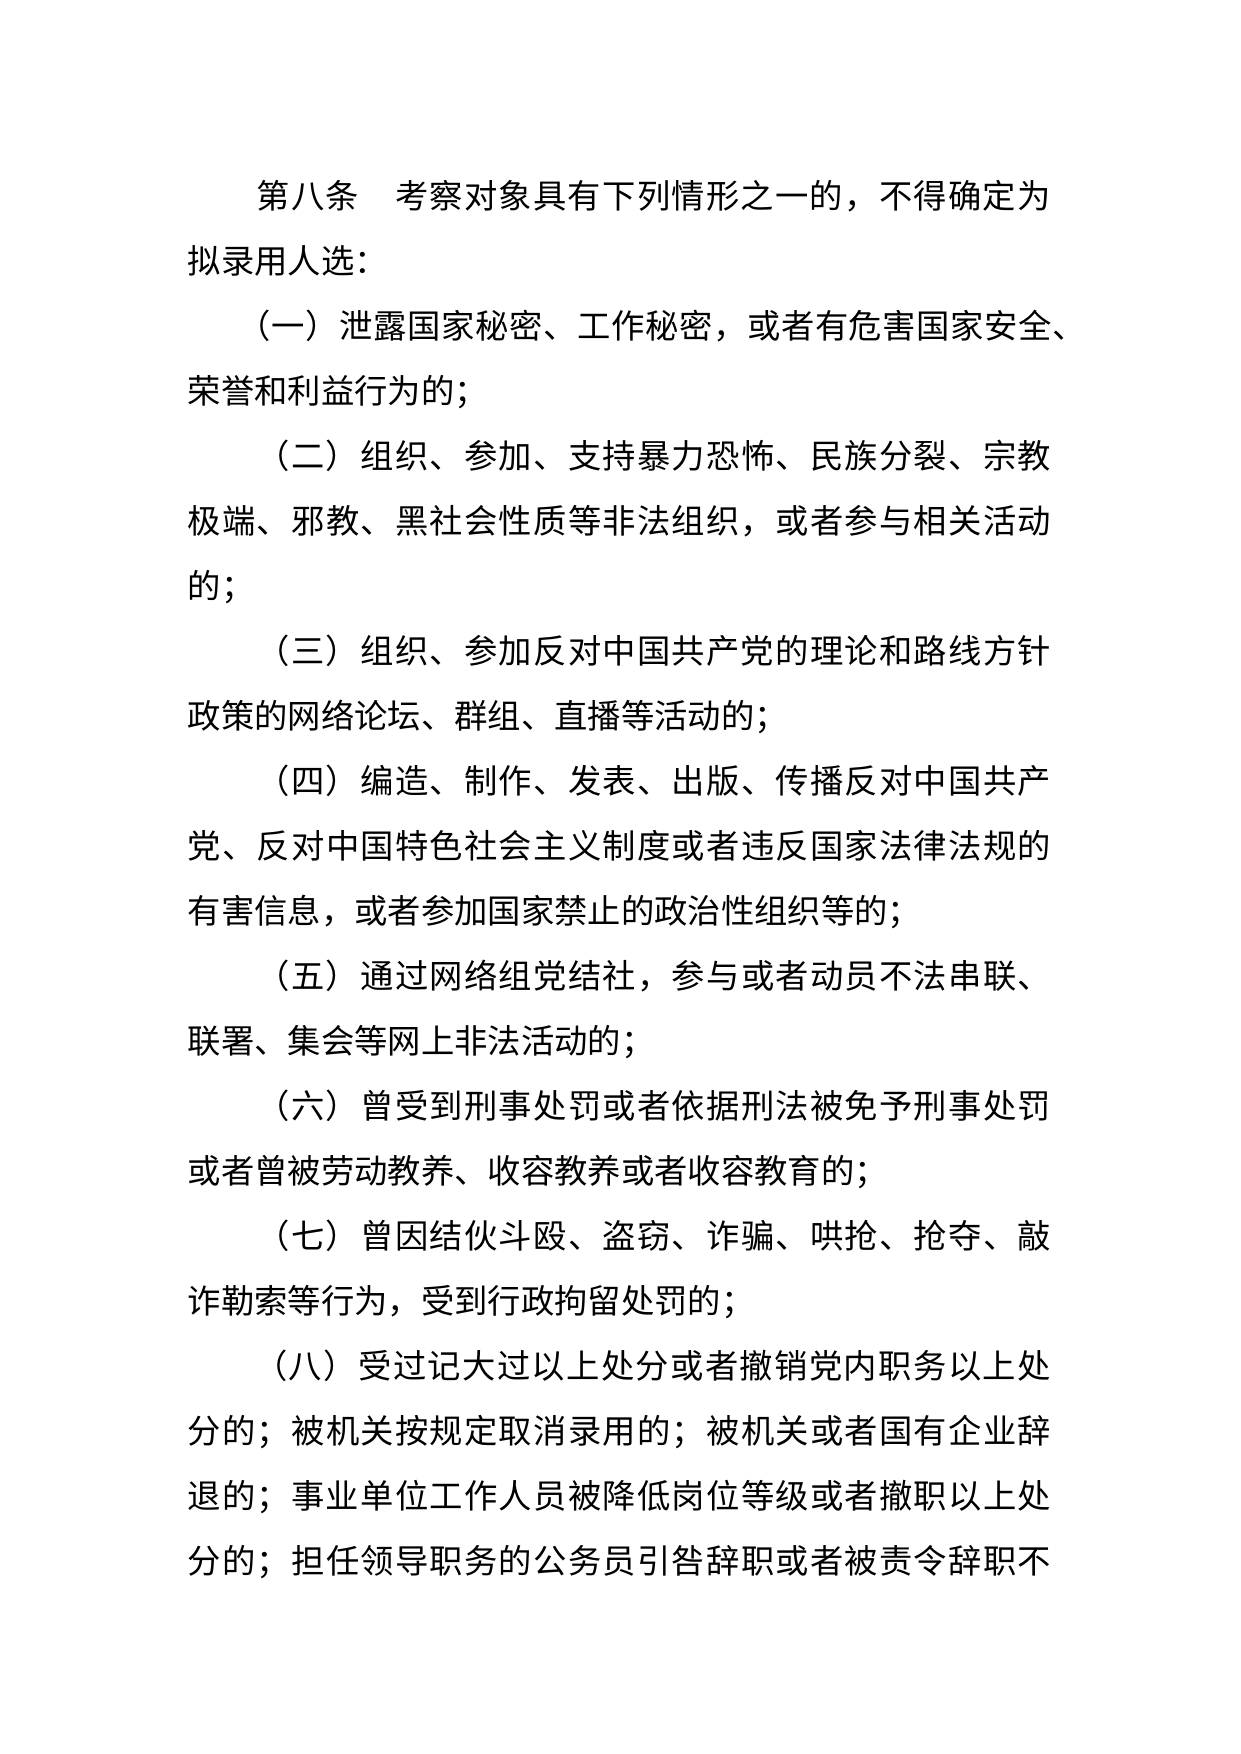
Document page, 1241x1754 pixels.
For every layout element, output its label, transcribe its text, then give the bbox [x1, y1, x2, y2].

text （三）组织、参加反对中国共产党的理论和路线方针政策的网络论坛、群组、直播等活动的； [187, 617, 1053, 747]
text 第八条 考察对象具有下列情形之一的，不得确定为拟录用人选： [187, 162, 1053, 292]
text （五）通过网络组党结社，参与或者动员不法串联、联署、集会等网上非法活动的； [187, 942, 1053, 1072]
text （七）曾因结伙斗殴、盗窃、诈骗、哄抢、抢夺、敲诈勒索等行为，受到行政拘留处罚的； [187, 1202, 1053, 1332]
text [187, 1332, 1053, 1592]
text （六）曾受到刑事处罚或者依据刑法被免予刑事处罚，或者曾被劳动教养、收容教养或者收容教育的； [187, 1072, 1053, 1202]
text （一）泄露国家秘密、工作秘密，或者有危害国家安全、荣誉和利益行为的； [187, 292, 1053, 422]
text （四）编造、制作、发表、出版、传播反对中国共产党、反对中国特色社会主义制度或者违反国家法律法规的有害信息，或者参加国家禁止的政治性组织等的； [187, 747, 1053, 942]
text （二）组织、参加、支持暴力恐怖、民族分裂、宗教极端、邪教、黑社会性质等非法组织，或者参与相关活动的； [187, 422, 1053, 617]
